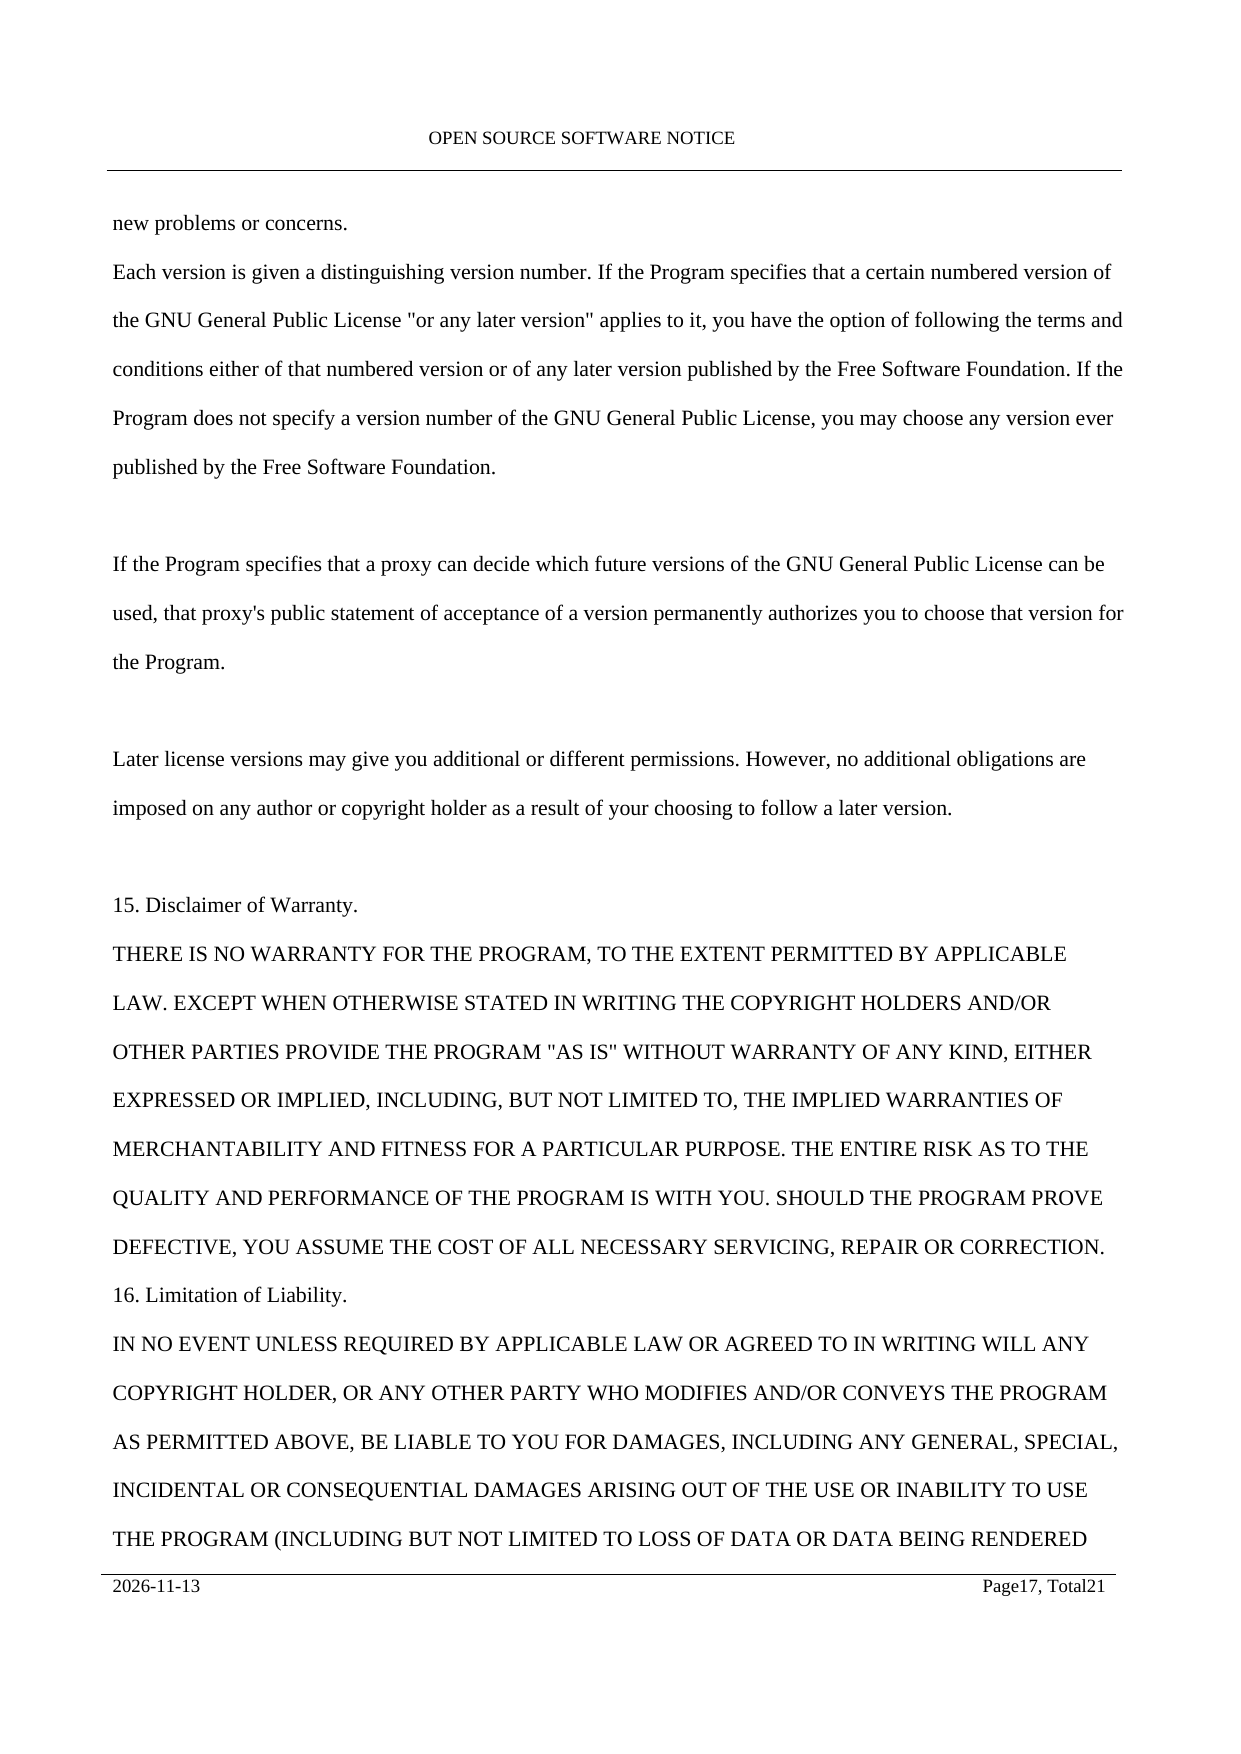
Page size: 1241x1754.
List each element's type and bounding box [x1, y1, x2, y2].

text [112, 206, 1128, 1555]
